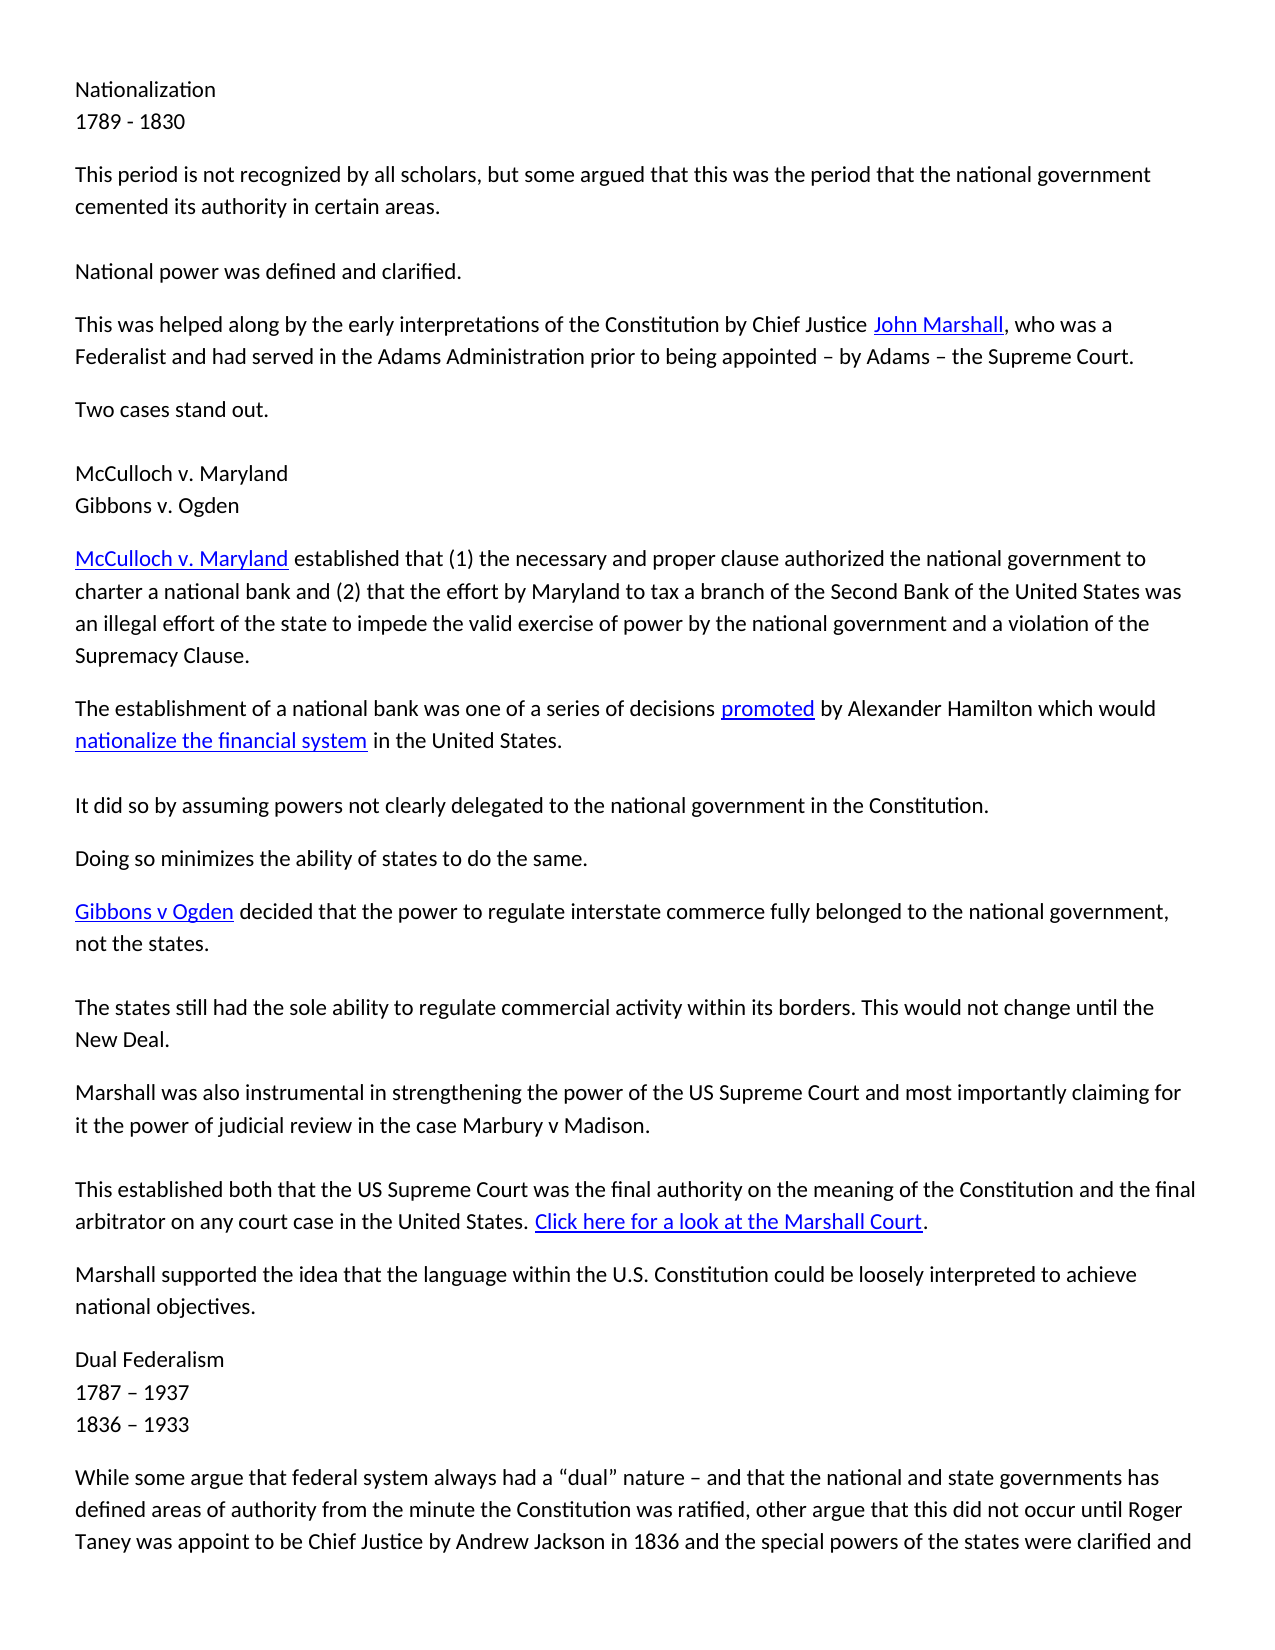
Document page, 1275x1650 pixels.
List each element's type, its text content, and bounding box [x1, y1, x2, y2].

text Doing so minimizes the ability of states to do the same. [75, 844, 1200, 872]
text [75, 1463, 1200, 1555]
text Marshall was also instrumental in strengthening the power of the US Supreme Court and most importantly claiming for it the power of judicial review in the case Marbury v Madison. This established both that the US Supreme Court was the final authority on the meaning of the Constitution and the final arbitrator on any court case in the United States. Click here for a look at the Marshall Court. [75, 1078, 1200, 1235]
text This was helped along by the early interpretations of the Constitution by Chief Justice John Marshall, who was a Federalist and had served in the Adams Administration prior to being appointed – by Adams – the Supreme Court. [75, 310, 1200, 370]
text This period is not recognized by all scholars, but some argued that this was the period that the national government cemented its authority in certain areas. National power was defined and clarified. [75, 160, 1200, 285]
text Gibbons v Ogden decided that the power to regulate interstate commerce fully belonged to the national government, not the states. The states still had the sole ability to regulate commercial activity within its borders. This would not change until the New Deal. [75, 897, 1200, 1053]
text Dual Federalism 1787 – 1937 1836 – 1933 [75, 1346, 1200, 1438]
text The establishment of a national bank was one of a series of decisions promoted by Alexander Hamilton which would nationalize the financial system in the United States. It did so by assuming powers not clearly delegated to the national government in the Constitution. [75, 694, 1200, 819]
text McCulloch v. Maryland established that (1) the necessary and proper clause authorized the national government to charter a national bank and (2) that the effort by Maryland to tax a branch of the Second Bank of the United States was an illegal effort of the state to impede the valid exercise of power by the national government and a violation of the Supremacy Clause. [75, 544, 1200, 669]
text Marshall supported the idea that the language within the U.S. Constitution could be loosely interpreted to achieve national objectives. [75, 1260, 1200, 1321]
text Nationalization 1789 - 1830 [75, 75, 1200, 135]
text Two cases stand out. McCulloch v. Maryland Gibbons v. Ogden [75, 395, 1200, 519]
